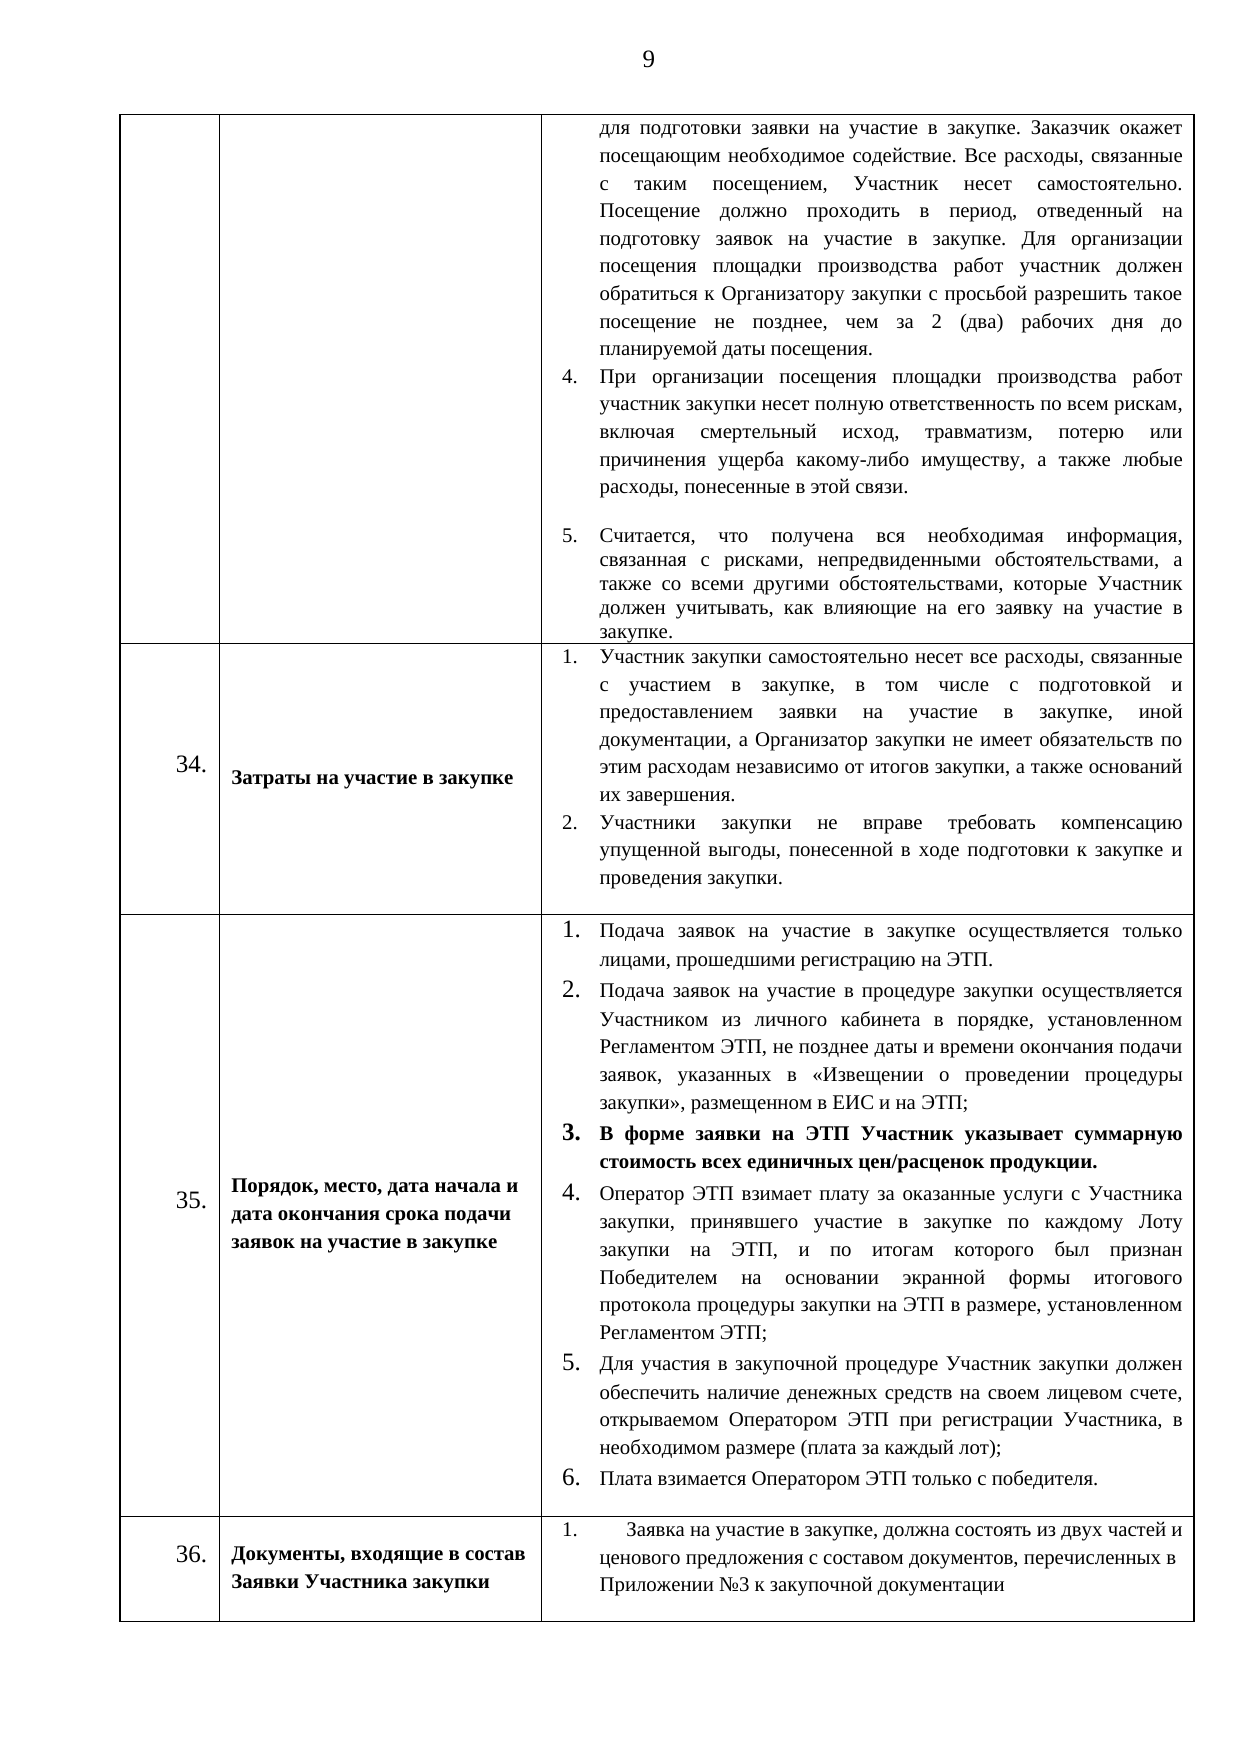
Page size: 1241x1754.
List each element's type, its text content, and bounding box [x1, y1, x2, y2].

table_cell Подача заявок на участие в закупке осуществляется только лицами, прошедшими регистрацию на ЭТП. Подача заявок на участие в процедуре закупки осуществляется Участником из личного кабинета в порядке, установленном Регламентом ЭТП, не позднее даты и времени окончания подачи заявок, указанных в «Извещении о проведении процедуры закупки», размещенном в ЕИС и на ЭТП; В форме заявки на ЭТП Участник указывает суммарную стоимость всех единичных цен/расценок продукции. Оператор ЭТП взимает плату за оказанные услуги с Участника закупки, принявшего участие в закупке по каждому Лоту закупки на ЭТП, и по итогам которого был признан Победителем на основании экранной формы итогового протокола процедуры закупки на ЭТП в размере, установленном Регламентом ЭТП; Для участия в закупочной процедуре Участник закупки должен обеспечить наличие денежных средств на своем лицевом счете, открываемом Оператором ЭТП при регистрации Участника, в необходимом размере (плата за каждый лот); Плата взимается Оператором ЭТП только с победителя. [542, 915, 1193, 1516]
table_cell Заявка на участие в закупке, должна состоять из двух частей и ценового предложения с составом документов, перечисленных в Приложении №3 к закупочной документации [542, 1517, 1193, 1621]
table_cell Участник закупки самостоятельно несет все расходы, связанные с участием в закупке, в том числе с подготовкой и предоставлением заявки на участие в закупке, иной документации, а Организатор закупки не имеет обязательств по этим расходам независимо от итогов закупки, а также оснований их завершения. Участники закупки не вправе требовать компенсацию упущенной выгоды, понесенной в ходе подготовки к закупке и проведения закупки. [542, 644, 1193, 913]
table_cell [121, 644, 219, 913]
table_cell Затраты на участие в закупке [220, 644, 541, 913]
table_cell [121, 115, 219, 643]
table_cell Документы, входящие в состав Заявки Участника закупки [220, 1517, 541, 1621]
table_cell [220, 115, 541, 643]
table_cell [542, 115, 1193, 643]
table_cell [121, 1517, 219, 1621]
table_cell Порядок, место, дата начала и дата окончания срока подачи заявок на участие в закупке [220, 915, 541, 1516]
table_cell [121, 915, 219, 1516]
